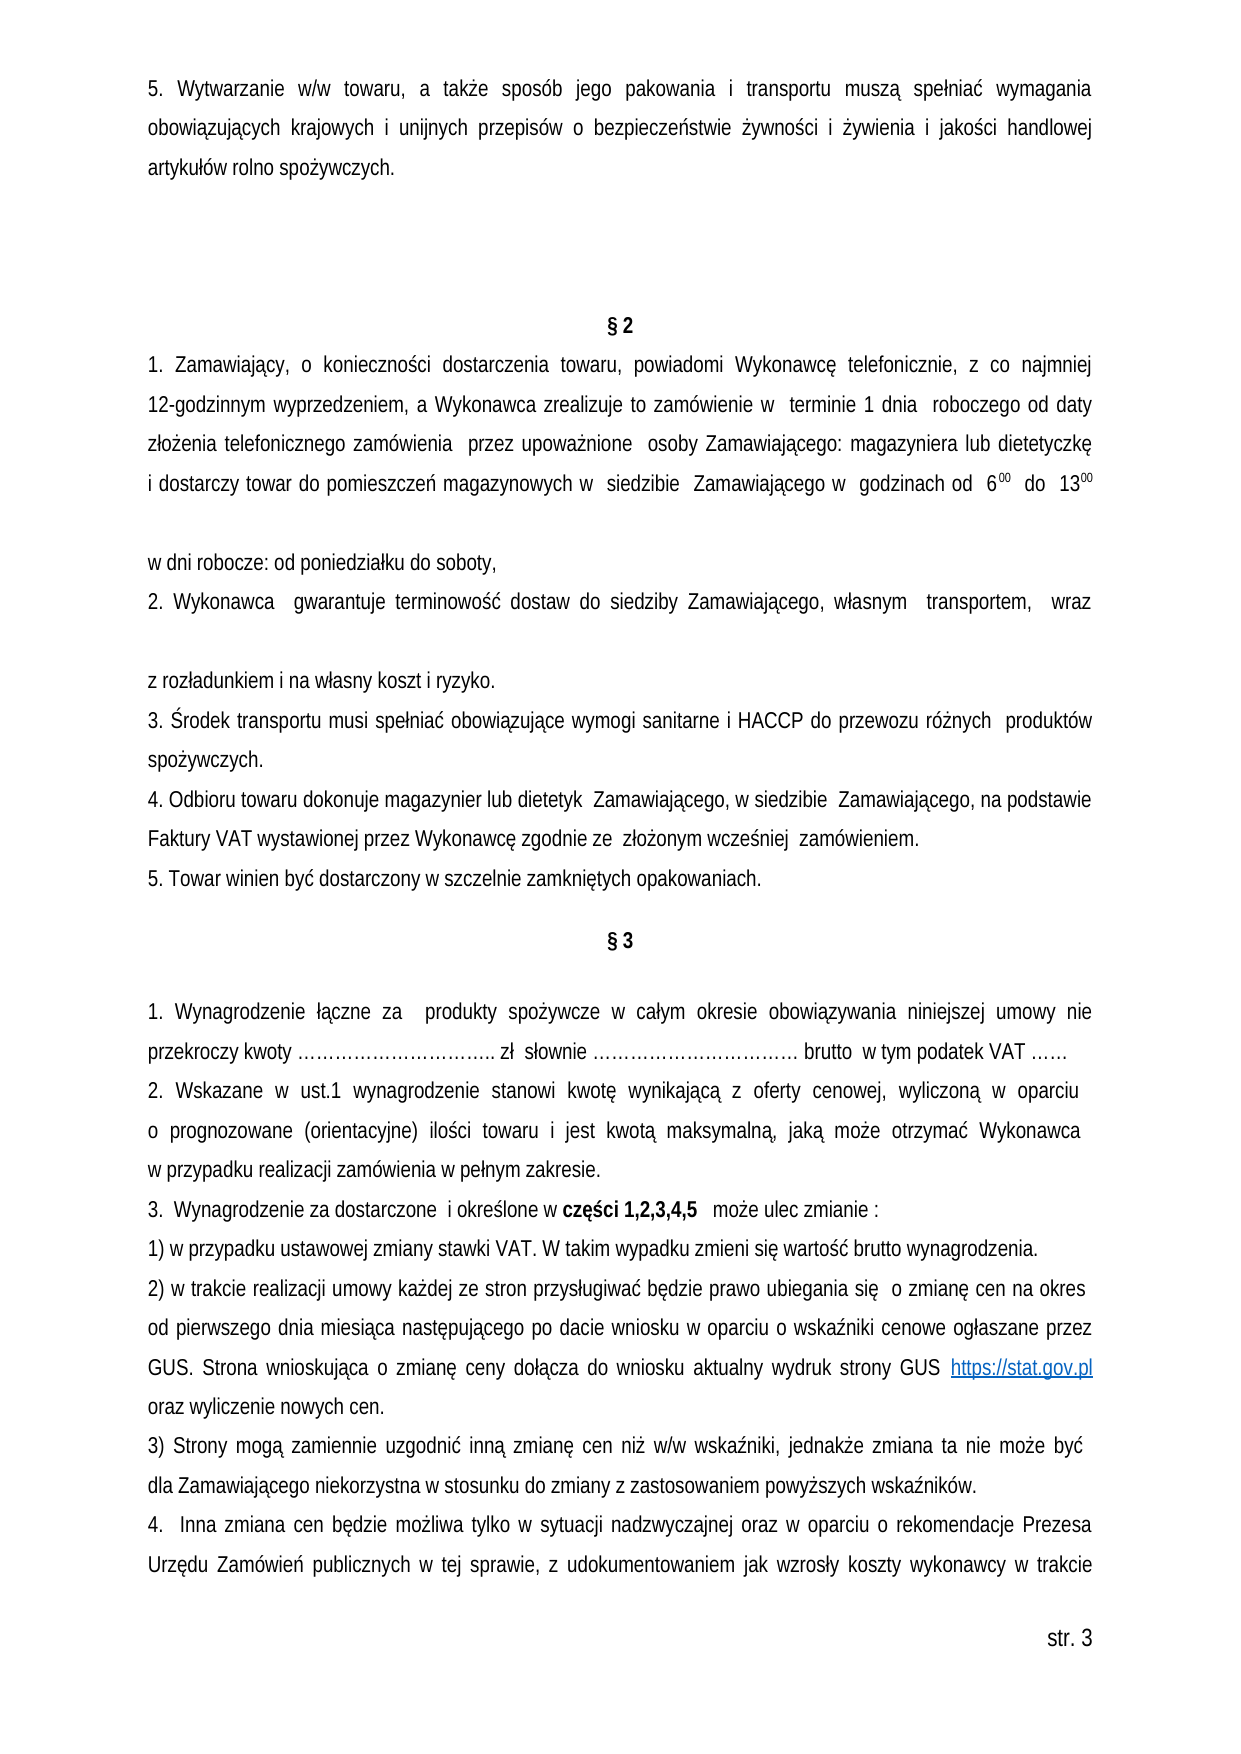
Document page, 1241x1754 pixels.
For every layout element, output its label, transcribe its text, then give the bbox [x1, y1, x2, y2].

text 3. Środek transportu musi spełniać obowiązujące wymogi sanitarne i HACCP do przewozu różnych produktów spożywczych. [148, 707, 1093, 772]
text § 3 [148, 927, 1093, 953]
text 2. Wskazane w ust.1 wynagrodzenie stanowi kwotę wynikającą z oferty cenowej, wyliczoną w oparciu o prognozowane (orientacyjne) ilości towaru i jest kwotą maksymalną, jaką może otrzymać Wykonawca w przypadku realizacji zamówienia w pełnym zakresie. [148, 1077, 1093, 1182]
text 3) Strony mogą zamiennie uzgodnić inną zmianę cen niż w/w wskaźniki, jednakże zmiana ta nie może być dla Zamawiającego niekorzystna w stosunku do zmiany z zastosowaniem powyższych wskaźników. [148, 1432, 1093, 1498]
text 4. Odbioru towaru dokonuje magazynier lub dietetyk Zamawiającego, w siedzibie Zamawiającego, na podstawie Faktury VAT wystawionej przez Wykonawcę zgodnie ze złożonym wcześniej zamówieniem. [148, 786, 1093, 851]
text 1) w przypadku ustawowej zmiany stawki VAT. W takim wypadku zmieni się wartość brutto wynagrodzenia. [148, 1235, 1093, 1261]
text 2. Wykonawca gwarantuje terminowość dostaw do siedziby Zamawiającego, własnym transportem, wraz z rozładunkiem i na własny koszt i ryzyko. [148, 588, 1093, 693]
text 1. Wynagrodzenie łączne za produkty spożywcze w całym okresie obowiązywania niniejszej umowy nie przekroczy kwoty ………………………….. zł słownie …………………………… brutto w tym podatek VAT …… [148, 957, 1093, 1064]
text 5. Wytwarzanie w/w towaru, a także sposób jego pakowania i transportu muszą spełniać wymagania obowiązujących krajowych i unijnych przepisów o bezpieczeństwie żywności i żywienia i jakości handlowej artykułów rolno spożywczych. [148, 75, 1093, 180]
text § 2 [148, 312, 1093, 338]
text 3. Wynagrodzenie za dostarczone i określone w części 1,2,3,4,5 może ulec zmianie : [148, 1196, 1093, 1222]
text 2) w trakcie realizacji umowy każdej ze stron przysługiwać będzie prawo ubiegania się o zmianę cen na okres od pierwszego dnia miesiąca następującego po dacie wniosku w oparciu o wskaźniki cenowe ogłaszane przez GUS. Strona wnioskująca o zmianę ceny dołącza do wniosku aktualny wydruk strony GUS https://stat.gov.pl oraz wyliczenie nowych cen. [148, 1274, 1093, 1419]
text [148, 1511, 1093, 1577]
text 5. Towar winien być dostarczony w szczelnie zamkniętych opakowaniach. [148, 864, 1093, 891]
text 1. Zamawiający, o konieczności dostarczenia towaru, powiadomi Wykonawcę telefonicznie, z co najmniej 12-godzinnym wyprzedzeniem, a Wykonawca zrealizuje to zamówienie w terminie 1 dnia roboczego od daty złożenia telefonicznego zamówienia przez upoważnione osoby Zamawiającego: magazyniera lub dietetyczkę i dostarczy towar do pomieszczeń magazynowych w siedzibie Zamawiającego w godzinach od 600 do 1300 w dni robocze: od poniedziałku do soboty, [148, 351, 1093, 575]
